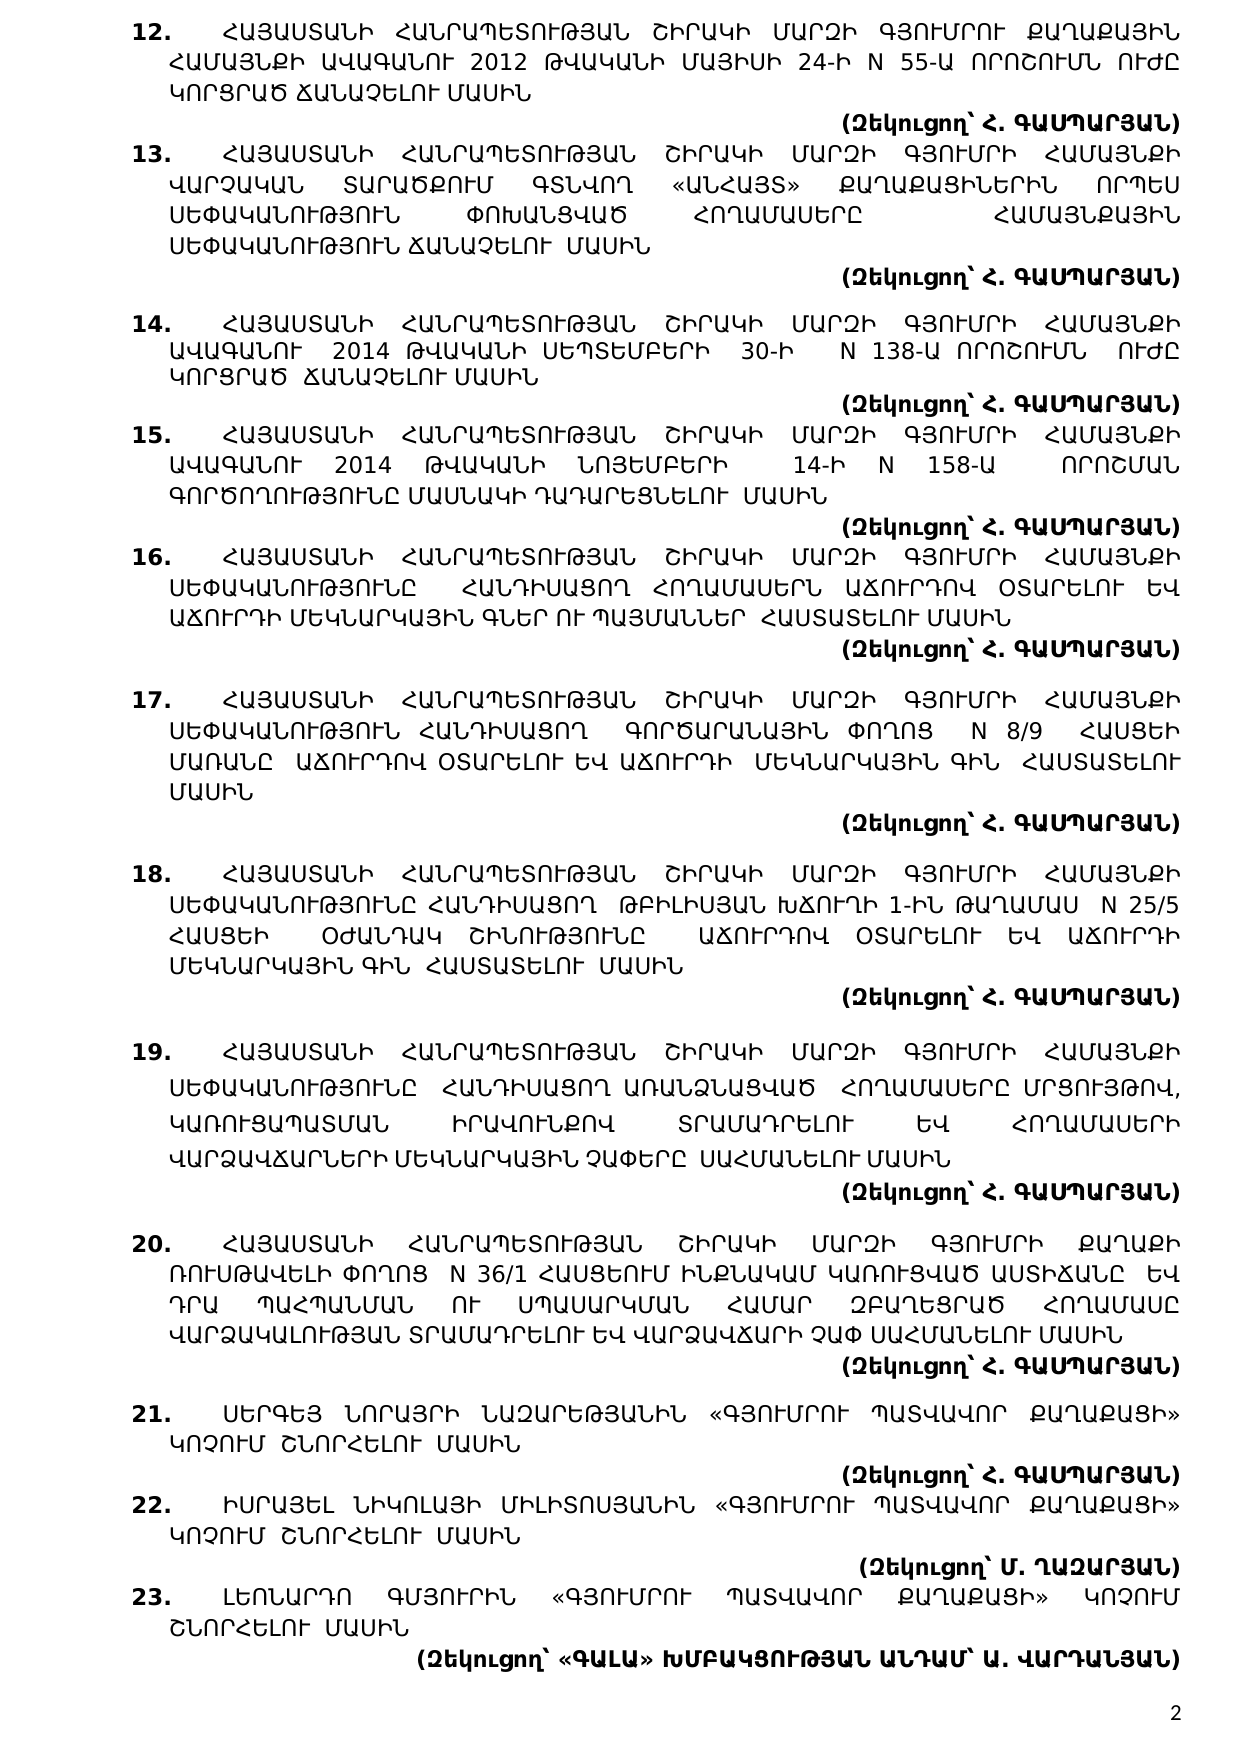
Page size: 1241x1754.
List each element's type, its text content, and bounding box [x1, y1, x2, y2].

text (Զեկուցող՝ Հ. ԳԱՍՊԱՐՅԱՆ) [75, 264, 1181, 290]
list (Զեկուցող՝ Հ. ԳԱՍՊԱՐՅԱՆ) [169, 111, 1181, 137]
list ՀԱՅԱՍՏԱՆԻ ՀԱՆՐԱՊԵՏՈՒԹՅԱՆ ՇԻՐԱԿԻ ՄԱՐԶԻ ԳՅՈՒՄՐԻ ՀԱՄԱՅՆՔԻ ՍԵՓԱԿԱՆՈՒԹՅՈՒՆԸ ՀԱՆԴԻՍԱՑՈՂ ԱՌԱՆՁՆԱՑՎԱԾ ՀՈՂԱՄԱՍԵՐԸ ՄՐՑՈՒՅԹՈՎ, ԿԱՌՈՒՑԱՊԱՏՄԱՆ ԻՐԱՎՈՒՆՔՈՎ ՏՐԱՄԱԴՐԵԼՈՒ ԵՎ ՀՈՂԱՄԱՍԵՐԻ ՎԱՐՁԱՎՃԱՐՆԵՐԻ ՄԵԿՆԱՐԿԱՅԻՆ ՉԱՓԵՐԸ ՍԱՀՄԱՆԵԼՈՒ ՄԱՍԻՆ [131, 1036, 1181, 1175]
text (Զեկուցող՝ Հ. ԳԱՍՊԱՐՅԱՆ) [75, 1353, 1181, 1380]
list ԻՍՐԱՅԵԼ ՆԻԿՈԼԱՅԻ ՄԻԼԻՏՈՍՅԱՆԻՆ «ԳՅՈՒՄՐՈՒ ՊԱՏՎԱՎՈՐ ՔԱՂԱՔԱՑԻ» ԿՈՉՈՒՄ ՇՆՈՐՀԵԼՈՒ ՄԱՍԻՆ [131, 1493, 1181, 1550]
list ՍԵՐԳԵՅ ՆՈՐԱՅՐԻ ՆԱԶԱՐԵԹՅԱՆԻՆ «ԳՅՈՒՄՐՈՒ ՊԱՏՎԱՎՈՐ ՔԱՂԱՔԱՑԻ» ԿՈՉՈՒՄ ՇՆՈՐՀԵԼՈՒ ՄԱՍԻՆ [131, 1401, 1181, 1458]
text (Զեկուցող՝ Հ. ԳԱՍՊԱՐՅԱՆ) [75, 984, 1181, 1011]
list ՀԱՅԱՍՏԱՆԻ ՀԱՆՐԱՊԵՏՈՒԹՅԱՆ ՇԻՐԱԿԻ ՄԱՐԶԻ ԳՅՈՒՄՐԻ ՀԱՄԱՅՆՔԻ ՍԵՓԱԿԱՆՈՒԹՅՈՒՆ ՀԱՆԴԻՍԱՑՈՂ ԳՈՐԾԱՐԱՆԱՅԻՆ ՓՈՂՈՑ N 8/9 ՀԱՍՑԵԻ ՄԱՌԱՆԸ ԱՃՈՒՐԴՈՎ ՕՏԱՐԵԼՈՒ ԵՎ ԱՃՈՒՐԴԻ ՄԵԿՆԱՐԿԱՅԻՆ ԳԻՆ ՀԱՍՏԱՏԵԼՈՒ ՄԱՍԻՆ [131, 688, 1181, 806]
list ՀԱՅԱՍՏԱՆԻ ՀԱՆՐԱՊԵՏՈՒԹՅԱՆ ՇԻՐԱԿԻ ՄԱՐԶԻ ԳՅՈՒՄՐԻ ՔԱՂԱՔԻ ՌՈՒՍԹԱՎԵԼԻ ՓՈՂՈՑ N 36/1 ՀԱՍՑԵՈՒՄ ԻՆՔՆԱԿԱՄ ԿԱՌՈՒՑՎԱԾ ԱՍՏԻՃԱՆԸ ԵՎ ԴՐԱ ՊԱՀՊԱՆՄԱՆ ՈՒ ՍՊԱՍԱՐԿՄԱՆ ՀԱՄԱՐ ԶԲԱՂԵՑՐԱԾ ՀՈՂԱՄԱՍԸ ՎԱՐՁԱԿԱԼՈՒԹՅԱՆ ՏՐԱՄԱԴՐԵԼՈՒ ԵՎ ՎԱՐՁԱՎՃԱՐԻ ՉԱՓ ՍԱՀՄԱՆԵԼՈՒ ՄԱՍԻՆ [131, 1231, 1181, 1349]
list (Զեկուցող՝ Հ. ԳԱՍՊԱՐՅԱՆ) [169, 391, 1181, 418]
text (Զեկուցող՝ Հ. ԳԱՍՊԱՐՅԱՆ) [75, 1179, 1181, 1206]
text (Զեկուցող՝ Հ. ԳԱՍՊԱՐՅԱՆ) [75, 636, 1181, 663]
list (Զեկուցող՝ Մ. ՂԱԶԱՐՅԱՆ) [169, 1554, 1181, 1581]
list ՀԱՅԱՍՏԱՆԻ ՀԱՆՐԱՊԵՏՈՒԹՅԱՆ ՇԻՐԱԿԻ ՄԱՐԶԻ ԳՅՈՒՄՐԻ ՀԱՄԱՅՆՔԻ ՍԵՓԱԿԱՆՈՒԹՅՈՒՆԸ ՀԱՆԴԻՍԱՑՈՂ ՀՈՂԱՄԱՍԵՐՆ ԱՃՈՒՐԴՈՎ ՕՏԱՐԵԼՈՒ ԵՎ ԱՃՈՒՐԴԻ ՄԵԿՆԱՐԿԱՅԻՆ ԳՆԵՐ ՈՒ ՊԱՅՄԱՆՆԵՐ ՀԱՍՏԱՏԵԼՈՒ ՄԱՍԻՆ [131, 544, 1181, 632]
list ՀԱՅԱՍՏԱՆԻ ՀԱՆՐԱՊԵՏՈՒԹՅԱՆ ՇԻՐԱԿԻ ՄԱՐԶԻ ԳՅՈՒՄՐԻ ՀԱՄԱՅՆՔԻ ՍԵՓԱԿԱՆՈՒԹՅՈՒՆԸ ՀԱՆԴԻՍԱՑՈՂ ԹԲԻԼԻՍՅԱՆ ԽՃՈՒՂԻ 1-ԻՆ ԹԱՂԱՄԱՍ N 25/5 ՀԱՍՑԵԻ ՕԺԱՆԴԱԿ ՇԻՆՈՒԹՅՈՒՆԸ ԱՃՈՒՐԴՈՎ ՕՏԱՐԵԼՈՒ ԵՎ ԱՃՈՒՐԴԻ ՄԵԿՆԱՐԿԱՅԻՆ ԳԻՆ ՀԱՍՏԱՏԵԼՈՒ ՄԱՍԻՆ [131, 862, 1181, 980]
list ՀԱՅԱՍՏԱՆԻ ՀԱՆՐԱՊԵՏՈՒԹՅԱՆ ՇԻՐԱԿԻ ՄԱՐԶԻ ԳՅՈՒՄՐԻ ՀԱՄԱՅՆՔԻ ԱՎԱԳԱՆՈՒ 2014 ԹՎԱԿԱՆԻ ՍԵՊՏԵՄԲԵՐԻ 30-Ի N 138-Ա ՈՐՈՇՈՒՄՆ ՈՒԺԸ ԿՈՐՑՐԱԾ ՃԱՆԱՉԵԼՈՒ ՄԱՍԻՆ [131, 311, 1181, 391]
list ՀԱՅԱՍՏԱՆԻ ՀԱՆՐԱՊԵՏՈՒԹՅԱՆ ՇԻՐԱԿԻ ՄԱՐԶԻ ԳՅՈՒՄՐԻ ՀԱՄԱՅՆՔԻ ԱՎԱԳԱՆՈՒ 2014 ԹՎԱԿԱՆԻ ՆՈՅԵՄԲԵՐԻ 14-Ի N 158-Ա ՈՐՈՇՄԱՆ ԳՈՐԾՈՂՈՒԹՅՈՒՆԸ ՄԱՍՆԱԿԻ ԴԱԴԱՐԵՑՆԵԼՈՒ ՄԱՍԻՆ [131, 422, 1181, 510]
list ԼԵՈՆԱՐԴՈ ԳՄՅՈՒՐԻՆ «ԳՅՈՒՄՐՈՒ ՊԱՏՎԱՎՈՐ ՔԱՂԱՔԱՑԻ» ԿՈՉՈՒՄ ՇՆՈՐՀԵԼՈՒ ՄԱՍԻՆ [131, 1584, 1181, 1642]
text (Զեկուցող՝ Հ. ԳԱՍՊԱՐՅԱՆ) [75, 810, 1181, 837]
list (Զեկուցող՝ Հ. ԳԱՍՊԱՐՅԱՆ) [169, 1462, 1181, 1489]
list ՀԱՅԱՍՏԱՆԻ ՀԱՆՐԱՊԵՏՈՒԹՅԱՆ ՇԻՐԱԿԻ ՄԱՐԶԻ ԳՅՈՒՄՐԻ ՀԱՄԱՅՆՔԻ ՎԱՐՉԱԿԱՆ ՏԱՐԱԾՔՈՒՄ ԳՏՆՎՈՂ «ԱՆՀԱՅՏ» ՔԱՂԱՔԱՑԻՆԵՐԻՆ ՈՐՊԵՍ ՍԵՓԱԿԱՆՈՒԹՅՈՒՆ ՓՈԽԱՆՑՎԱԾ ՀՈՂԱՄԱՍԵՐԸ ՀԱՄԱՅՆՔԱՅԻՆ ՍԵՓԱԿԱՆՈՒԹՅՈՒՆ ՃԱՆԱՉԵԼՈՒ ՄԱՍԻՆ [131, 141, 1181, 260]
text (Զեկուցող՝ «ԳԱԼԱ» ԽՄԲԱԿՑՈՒԹՅԱՆ ԱՆԴԱՄ՝ Ա. ՎԱՐԴԱՆՅԱՆ) [75, 1646, 1181, 1672]
list ՀԱՅԱՍՏԱՆԻ ՀԱՆՐԱՊԵՏՈՒԹՅԱՆ ՇԻՐԱԿԻ ՄԱՐԶԻ ԳՅՈՒՄՐՈՒ ՔԱՂԱՔԱՅԻՆ ՀԱՄԱՅՆՔԻ ԱՎԱԳԱՆՈՒ 2012 ԹՎԱԿԱՆԻ ՄԱՅԻՍԻ 24-Ի N 55-Ա ՈՐՈՇՈՒՄՆ ՈՒԺԸ ԿՈՐՑՐԱԾ ՃԱՆԱՉԵԼՈՒ ՄԱՍԻՆ [131, 19, 1181, 107]
list (Զեկուցող՝ Հ. ԳԱՍՊԱՐՅԱՆ) [169, 514, 1181, 540]
